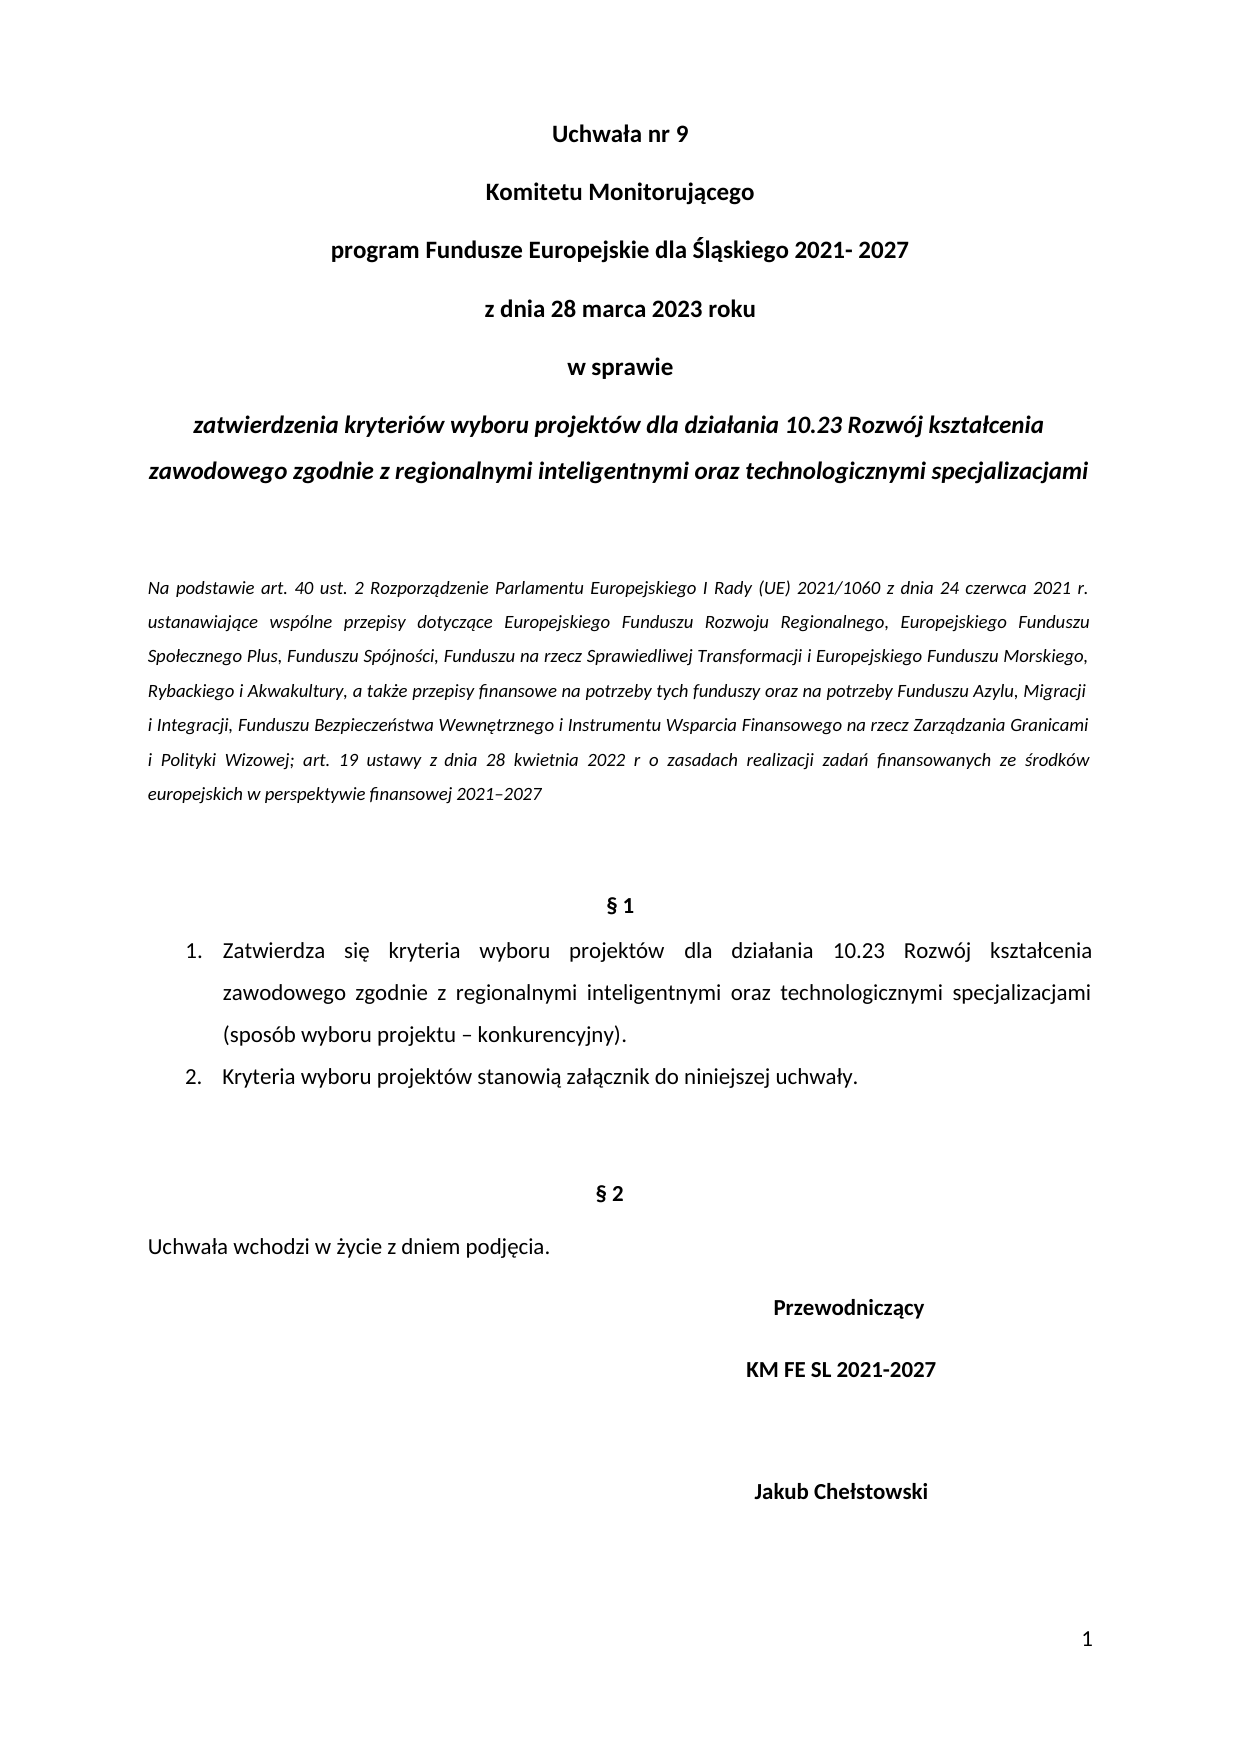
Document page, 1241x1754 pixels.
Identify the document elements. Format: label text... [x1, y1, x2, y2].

text Przewodniczący [738, 1293, 960, 1321]
text program Fundusze Europejskie dla Śląskiego 2021- 2027 [148, 235, 1093, 265]
list § 2 [516, 1179, 1093, 1207]
list Kryteria wyboru projektów stanowią załącznik do niniejszej uchwały. [185, 1062, 1093, 1090]
text z dnia 28 marca 2023 roku [148, 293, 1093, 323]
text Na podstawie art. 40 ust. 2 Rozporządzenie Parlamentu Europejskiego I Rady (UE) 2021/1060 z dnia 24 czerwca 2021 r. ustanawiające wspólne przepisy dotyczące Europejskiego Funduszu Rozwoju Regionalnego, Europejskiego Funduszu Społecznego Plus, Funduszu Spójności, Funduszu na rzecz Sprawiedliwej Transformacji i Europejskiego Funduszu Morskiego, Rybackiego i Akwakultury, a także przepisy finansowe na potrzeby tych funduszy oraz na potrzeby Funduszu Azylu, Migracji i Integracji, Funduszu Bezpieczeństwa Wewnętrznego i Instrumentu Wsparcia Finansowego na rzecz Zarządzania Granicami i Polityki Wizowej; art. 19 ustawy z dnia 28 kwietnia 2022 r o zasadach realizacji zadań finansowanych ze środków europejskich w perspektywie finansowej 2021–2027 [148, 576, 1093, 805]
text Uchwała nr 9 [148, 118, 1093, 149]
list Zatwierdza się kryteria wyboru projektów dla działania 10.23 Rozwój kształcenia zawodowego zgodnie z regionalnymi inteligentnymi oraz technologicznymi specjalizacjami (sposób wyboru projektu – konkurencyjny). [185, 936, 1093, 1048]
text Jakub Chełstowski [590, 1477, 1093, 1506]
text KM FE SL 2021-2027 [590, 1355, 1093, 1383]
text § 1 [148, 891, 1093, 919]
text Uchwała wchodzi w życie z dniem podjęcia. [148, 1232, 1093, 1260]
text zatwierdzenia kryteriów wyboru projektów dla działania 10.23 Rozwój kształcenia zawodowego zgodnie z regionalnymi inteligentnymi oraz technologicznymi specjalizacjami [148, 409, 1093, 486]
text w sprawie [148, 351, 1093, 382]
text Komitetu Monitorującego [148, 176, 1093, 207]
